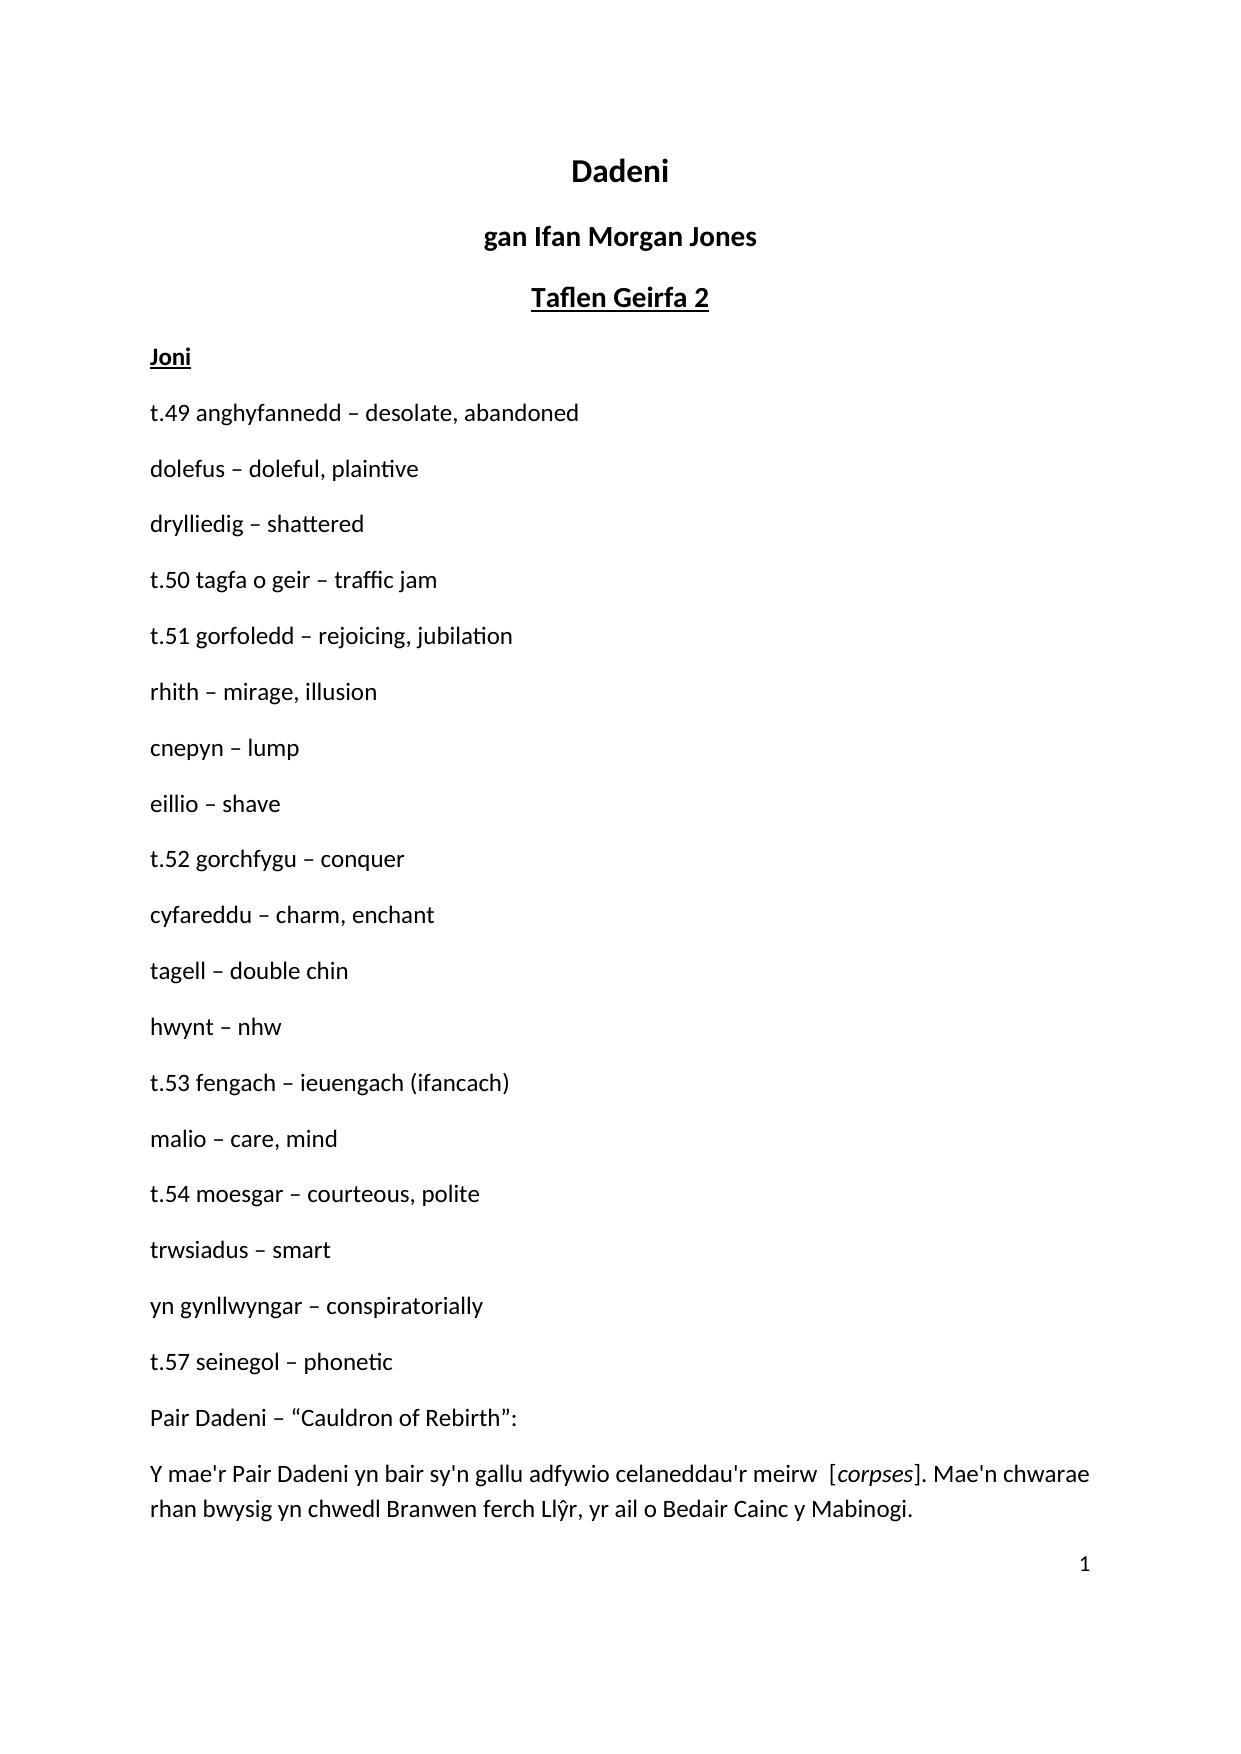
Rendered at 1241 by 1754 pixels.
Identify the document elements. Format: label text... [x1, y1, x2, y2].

text Dadeni [150, 150, 1090, 191]
text cnepyn – lump [150, 732, 1090, 762]
text t.52 gorchfygu – conquer [150, 844, 1090, 874]
text Joni [150, 341, 1090, 372]
text Taflen Geirfa 2 [150, 279, 1090, 315]
text rhith – mirage, illusion [150, 676, 1090, 707]
text t.54 moesgar – courteous, polite [150, 1179, 1090, 1209]
text Y mae'r Pair Dadeni yn bair sy'n gallu adfywio celaneddau'r meirw [corpses]. Mae'n chwarae rhan bwysig yn chwedl Branwen ferch Llŷr, yr ail o Bedair Cainc y Mabinogi. [150, 1458, 1090, 1523]
text cyfareddu – charm, enchant [150, 899, 1090, 930]
text dolefus – doleful, plaintive [150, 453, 1090, 483]
text Pair Dadeni – “Cauldron of Rebirth”: [150, 1402, 1090, 1432]
text yn gynllwyngar – conspiratorially [150, 1290, 1090, 1321]
text t.50 tagfa o geir – traffic jam [150, 564, 1090, 595]
text gan Ifan Morgan Jones [150, 218, 1090, 253]
text t.53 fengach – ieuengach (ifancach) [150, 1067, 1090, 1097]
text t.49 anghyfannedd – desolate, abandoned [150, 397, 1090, 427]
text drylliedig – shattered [150, 509, 1090, 539]
text t.51 gorfoledd – rejoicing, jubilation [150, 620, 1090, 651]
text hwynt – nhw [150, 1011, 1090, 1042]
text trwsiadus – smart [150, 1234, 1090, 1265]
text tagell – double chin [150, 955, 1090, 986]
text malio – care, mind [150, 1123, 1090, 1153]
text t.57 seinegol – phonetic [150, 1346, 1090, 1377]
text eillio – shave [150, 788, 1090, 818]
